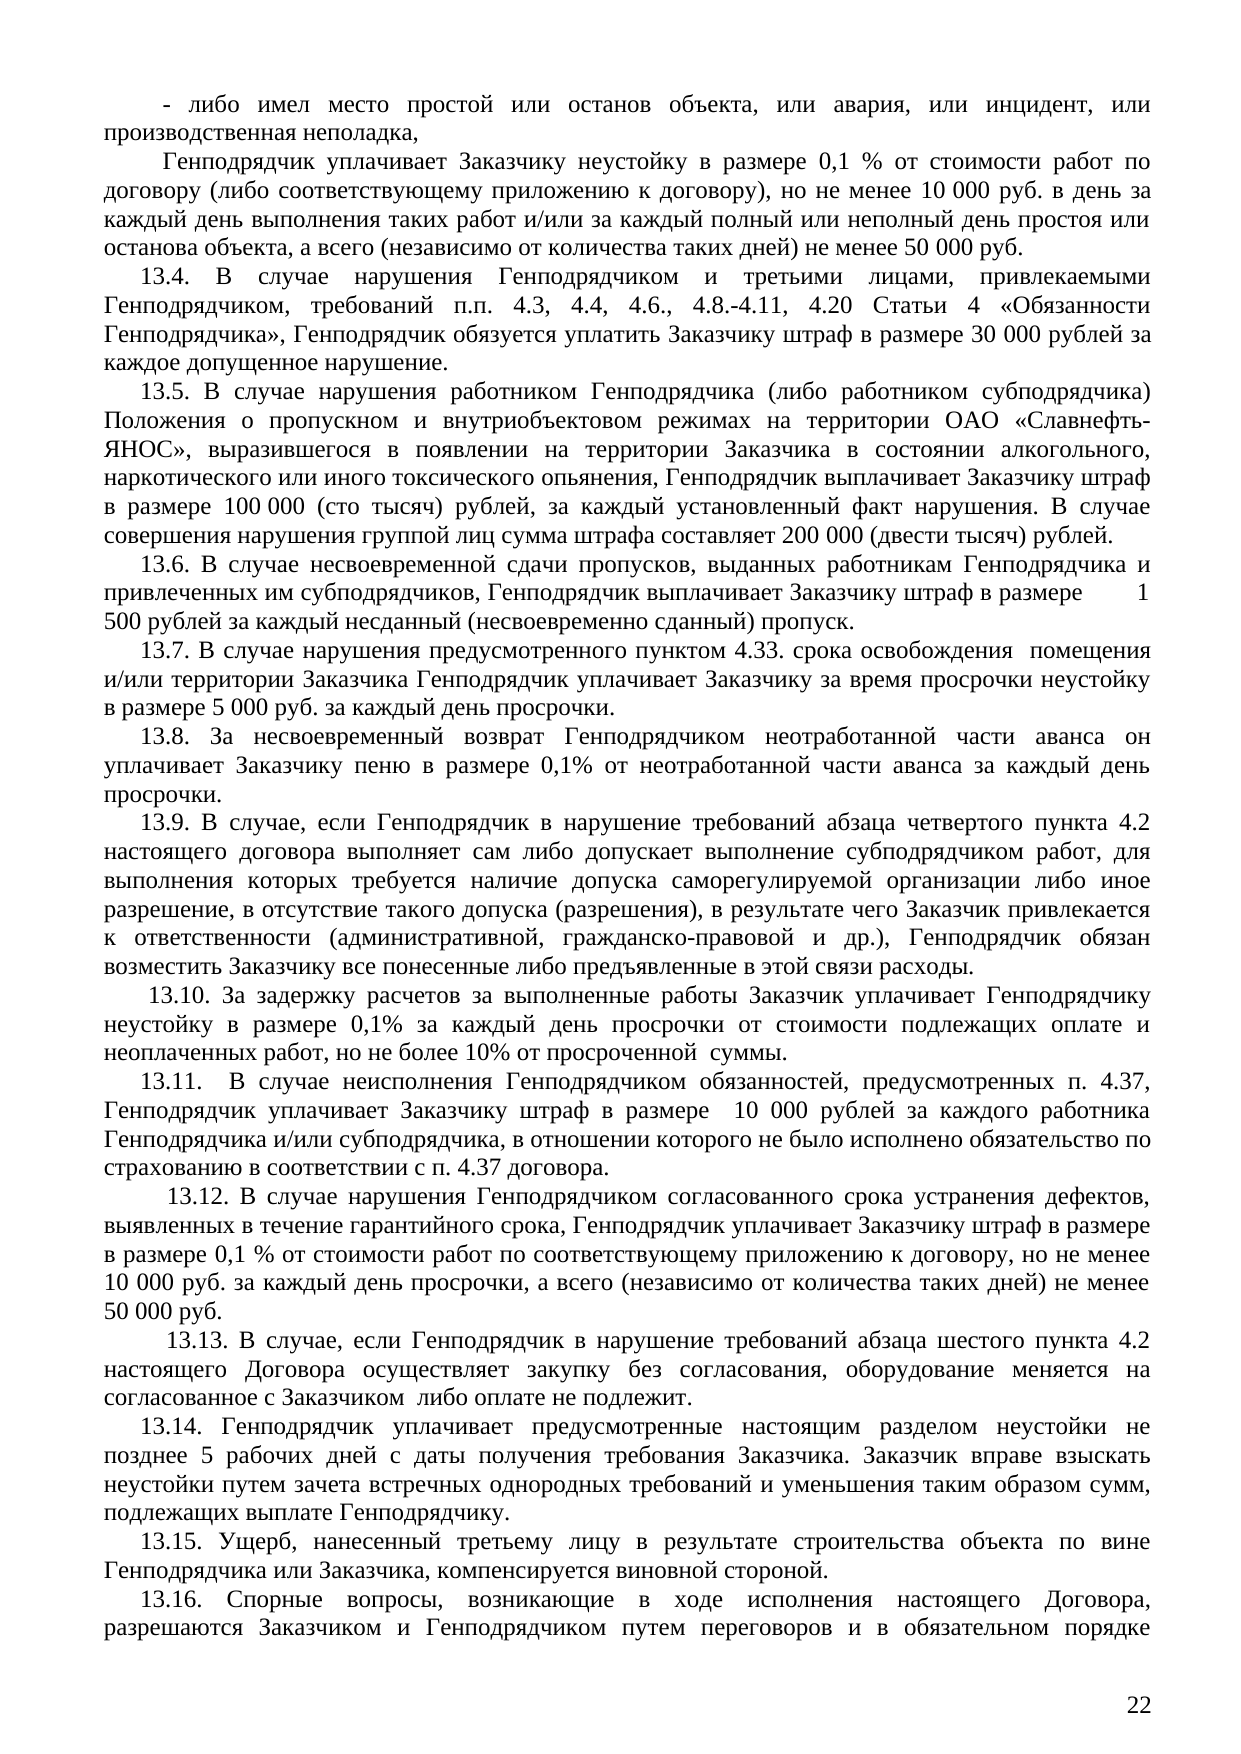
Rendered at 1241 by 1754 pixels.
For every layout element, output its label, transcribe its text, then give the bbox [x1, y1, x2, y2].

text 13.9. В случае, если Генподрядчик в нарушение требований абзаца четвертого пункта 4.2 настоящего договора выполняет сам либо допускает выполнение субподрядчиком работ, для выполнения которых требуется наличие допуска саморегулируемой организации либо иное разрешение, в отсутствие такого допуска (разрешения), в результате чего Заказчик привлекается к ответственности (административной, гражданско-правовой и др.), Генподрядчик обязан возместить Заказчику все понесенные либо предъявленные в этой связи расходы. [103, 807, 1152, 980]
text 13.15. Ущерб, нанесенный третьему лицу в результате строительства объекта по вине Генподрядчика или Заказчика, компенсируется виновной стороной. [103, 1526, 1152, 1584]
text 13.11. В случае неисполнения Генподрядчиком обязанностей, предусмотренных п. 4.37, Генподрядчик уплачивает Заказчику штраф в размере 10 000 рублей за каждого работника Генподрядчика и/или субподрядчика, в отношении которого не было исполнено обязательство по страхованию в соответствии с п. 4.37 договора. [103, 1066, 1152, 1181]
text - либо имел место простой или останов объекта, или авария, или инцидент, или производственная неполадка, [103, 89, 1152, 146]
text 13.13. В случае, если Генподрядчик в нарушение требований абзаца шестого пункта 4.2 настоящего Договора осуществляет закупку без согласования, оборудование меняется на согласованное с Заказчиком либо оплате не подлежит. [103, 1325, 1152, 1411]
text 13.14. Генподрядчик уплачивает предусмотренные настоящим разделом неустойки не позднее 5 рабочих дней с даты получения требования Заказчика. Заказчик вправе взыскать неустойки путем зачета встречных однородных требований и уменьшения таким образом сумм, подлежащих выплате Генподрядчику. [103, 1411, 1152, 1526]
text 13.4. В случае нарушения Генподрядчиком и третьими лицами, привлекаемыми Генподрядчиком, требований п.п. 4.3, 4.4, 4.6., 4.8.-4.11, 4.20 Статьи 4 «Обязанности Генподрядчика», Генподрядчик обязуется уплатить Заказчику штраф в размере 30 000 рублей за каждое допущенное нарушение. [103, 261, 1152, 376]
text 13.12. В случае нарушения Генподрядчиком согласованного срока устранения дефектов, выявленных в течение гарантийного срока, Генподрядчик уплачивает Заказчику штраф в размере в размере 0,1 % от стоимости работ по соответствующему приложению к договору, но не менее 10 000 руб. за каждый день просрочки, а всего (независимо от количества таких дней) не менее 50 000 руб. [103, 1181, 1152, 1325]
text 13.7. В случае нарушения предусмотренного пунктом 4.33. срока освобождения помещения и/или территории Заказчика Генподрядчик уплачивает Заказчику за время просрочки неустойку в размере 5 000 руб. за каждый день просрочки. [103, 635, 1152, 721]
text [103, 1584, 1152, 1641]
text 13.5. В случае нарушения работником Генподрядчика (либо работником субподрядчика) Положения о пропускном и внутриобъектовом режимах на территории ОАО «Славнефть-ЯНОС», выразившегося в появлении на территории Заказчика в состоянии алкогольного, наркотического или иного токсического опьянения, Генподрядчик выплачивает Заказчику штраф в размере 100 000 (сто тысяч) рублей, за каждый установленный факт нарушения. В случае совершения нарушения группой лиц сумма штрафа составляет 200 000 (двести тысяч) рублей. [103, 376, 1152, 549]
text Генподрядчик уплачивает Заказчику неустойку в размере 0,1 % от стоимости работ по договору (либо соответствующему приложению к договору), но не менее 10 000 руб. в день за каждый день выполнения таких работ и/или за каждый полный или неполный день простоя или останова объекта, а всего (независимо от количества таких дней) не менее 50 000 руб. [103, 146, 1152, 261]
text 13.6. В случае несвоевременной сдачи пропусков, выданных работникам Генподрядчика и привлеченных им субподрядчиков, Генподрядчик выплачивает Заказчику штраф в размере 1 500 рублей за каждый несданный (несвоевременно сданный) пропуск. [103, 549, 1152, 635]
text 13.8. За несвоевременный возврат Генподрядчиком неотработанной части аванса он уплачивает Заказчику пеню в размере 0,1% от неотработанной части аванса за каждый день просрочки. [103, 721, 1152, 807]
text 13.10. За задержку расчетов за выполненные работы Заказчик уплачивает Генподрядчику неустойку в размере 0,1% за каждый день просрочки от стоимости подлежащих оплате и неоплаченных работ, но не более 10% от просроченной суммы. [103, 980, 1152, 1066]
